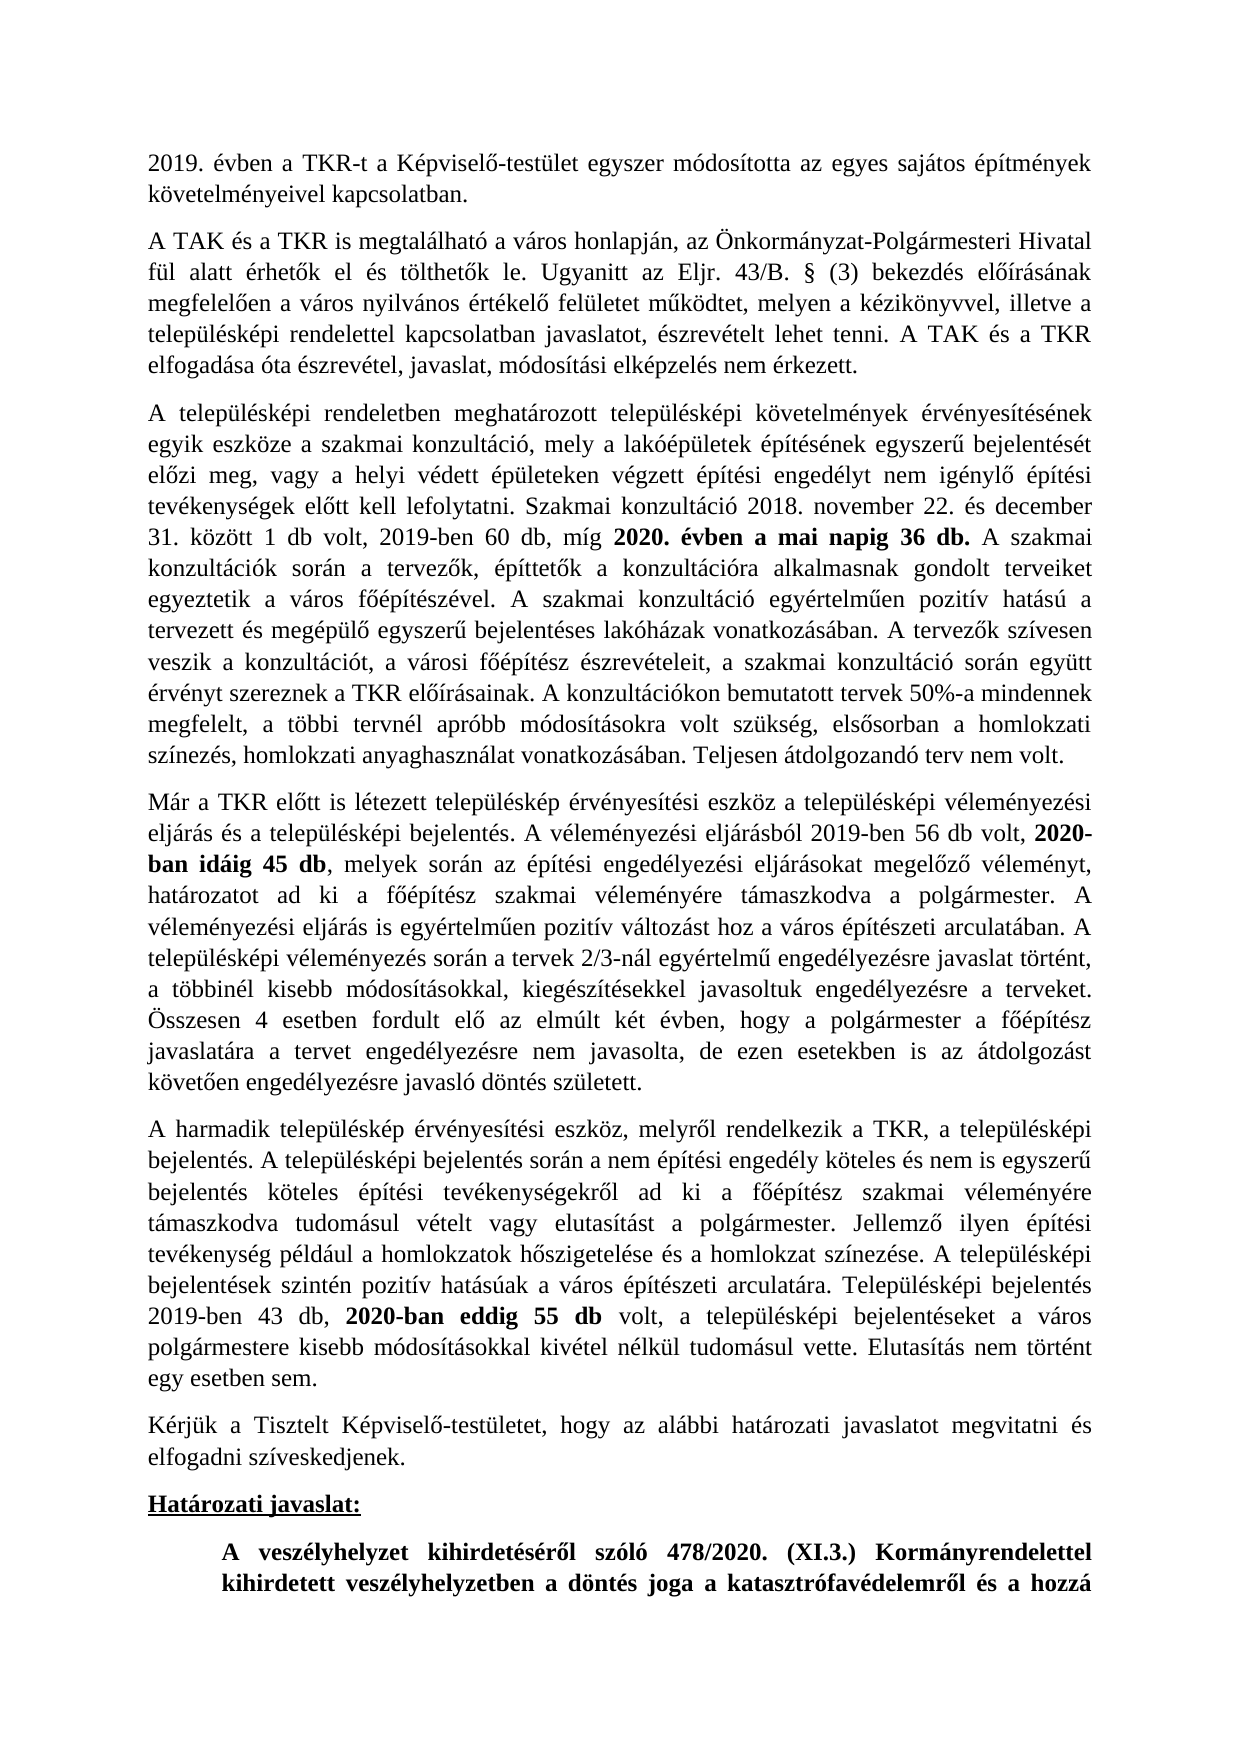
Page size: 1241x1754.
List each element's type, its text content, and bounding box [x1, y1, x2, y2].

text Már a TKR előtt is létezett településkép érvényesítési eszköz a településképi véleményezési eljárás és a településképi bejelentés. A véleményezési eljárásból 2019-ben 56 db volt, 2020-ban idáig 45 db, melyek során az építési engedélyezési eljárásokat megelőző véleményt, határozatot ad ki a főépítész szakmai véleményére támaszkodva a polgármester. A véleményezési eljárás is egyértelműen pozitív változást hoz a város építészeti arculatában. A településképi véleményezés során a tervek 2/3-nál egyértelmű engedélyezésre javaslat történt, a többinél kisebb módosításokkal, kiegészítésekkel javasoltuk engedélyezésre a terveket. Összesen 4 esetben fordult elő az elmúlt két évben, hogy a polgármester a főépítész javaslatára a tervet engedélyezésre nem javasolta, de ezen esetekben is az átdolgozást követően engedélyezésre javasló döntés született. [148, 787, 1093, 1096]
text A harmadik településkép érvényesítési eszköz, melyről rendelkezik a TKR, a településképi bejelentés. A településképi bejelentés során a nem építési engedély köteles és nem is egyszerű bejelentés köteles építési tevékenységekről ad ki a főépítész szakmai véleményére támaszkodva tudomásul vételt vagy elutasítást a polgármester. Jellemző ilyen építési tevékenység például a homlokzatok hőszigetelése és a homlokzat színezése. A településképi bejelentések szintén pozitív hatásúak a város építészeti arculatára. Településképi bejelentés 2019-ben 43 db, 2020-ban eddig 55 db volt, a településképi bejelentéseket a város polgármestere kisebb módosításokkal kivétel nélkül tudomásul vette. Elutasítás nem történt egy esetben sem. [148, 1114, 1093, 1392]
text A TAK és a TKR is megtalálható a város honlapján, az Önkormányzat-Polgármesteri Hivatal fül alatt érhetők el és tölthetők le. Ugyanitt az Eljr. 43/B. § (3) bekezdés előírásának megfelelően a város nyilvános értékelő felületet működtet, melyen a kézikönyvvel, illetve a településképi rendelettel kapcsolatban javaslatot, észrevételt lehet tenni. A TAK és a TKR elfogadása óta észrevétel, javaslat, módosítási elképzelés nem érkezett. [148, 226, 1093, 379]
text A településképi rendeletben meghatározott településképi követelmények érvényesítésének egyik eszköze a szakmai konzultáció, mely a lakóépületek építésének egyszerű bejelentését előzi meg, vagy a helyi védett épületeken végzett építési engedélyt nem igénylő építési tevékenységek előtt kell lefolytatni. Szakmai konzultáció 2018. november 22. és december 31. között 1 db volt, 2019-ben 60 db, míg 2020. évben a mai napig 36 db. A szakmai konzultációk során a tervezők, építtetők a konzultációra alkalmasnak gondolt terveiket egyeztetik a város főépítészével. A szakmai konzultáció egyértelműen pozitív hatású a tervezett és megépülő egyszerű bejelentéses lakóházak vonatkozásában. A tervezők szívesen veszik a konzultációt, a városi főépítész észrevételeit, a szakmai konzultáció során együtt érvényt szereznek a TKR előírásainak. A konzultációkon bemutatott tervek 50%-a mindennek megfelelt, a többi tervnél apróbb módosításokra volt szükség, elsősorban a homlokzati színezés, homlokzati anyaghasználat vonatkozásában. Teljesen átdolgozandó terv nem volt. [148, 398, 1093, 768]
text Határozati javaslat: [148, 1489, 1093, 1518]
text 2019. évben a TKR-t a Képviselő-testület egyszer módosította az egyes sajátos építmények követelményeivel kapcsolatban. [148, 148, 1093, 207]
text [221, 1537, 1093, 1597]
text Kérjük a Tisztelt Képviselő-testületet, hogy az alábbi határozati javaslatot megvitatni és elfogadni szíveskedjenek. [148, 1411, 1093, 1470]
